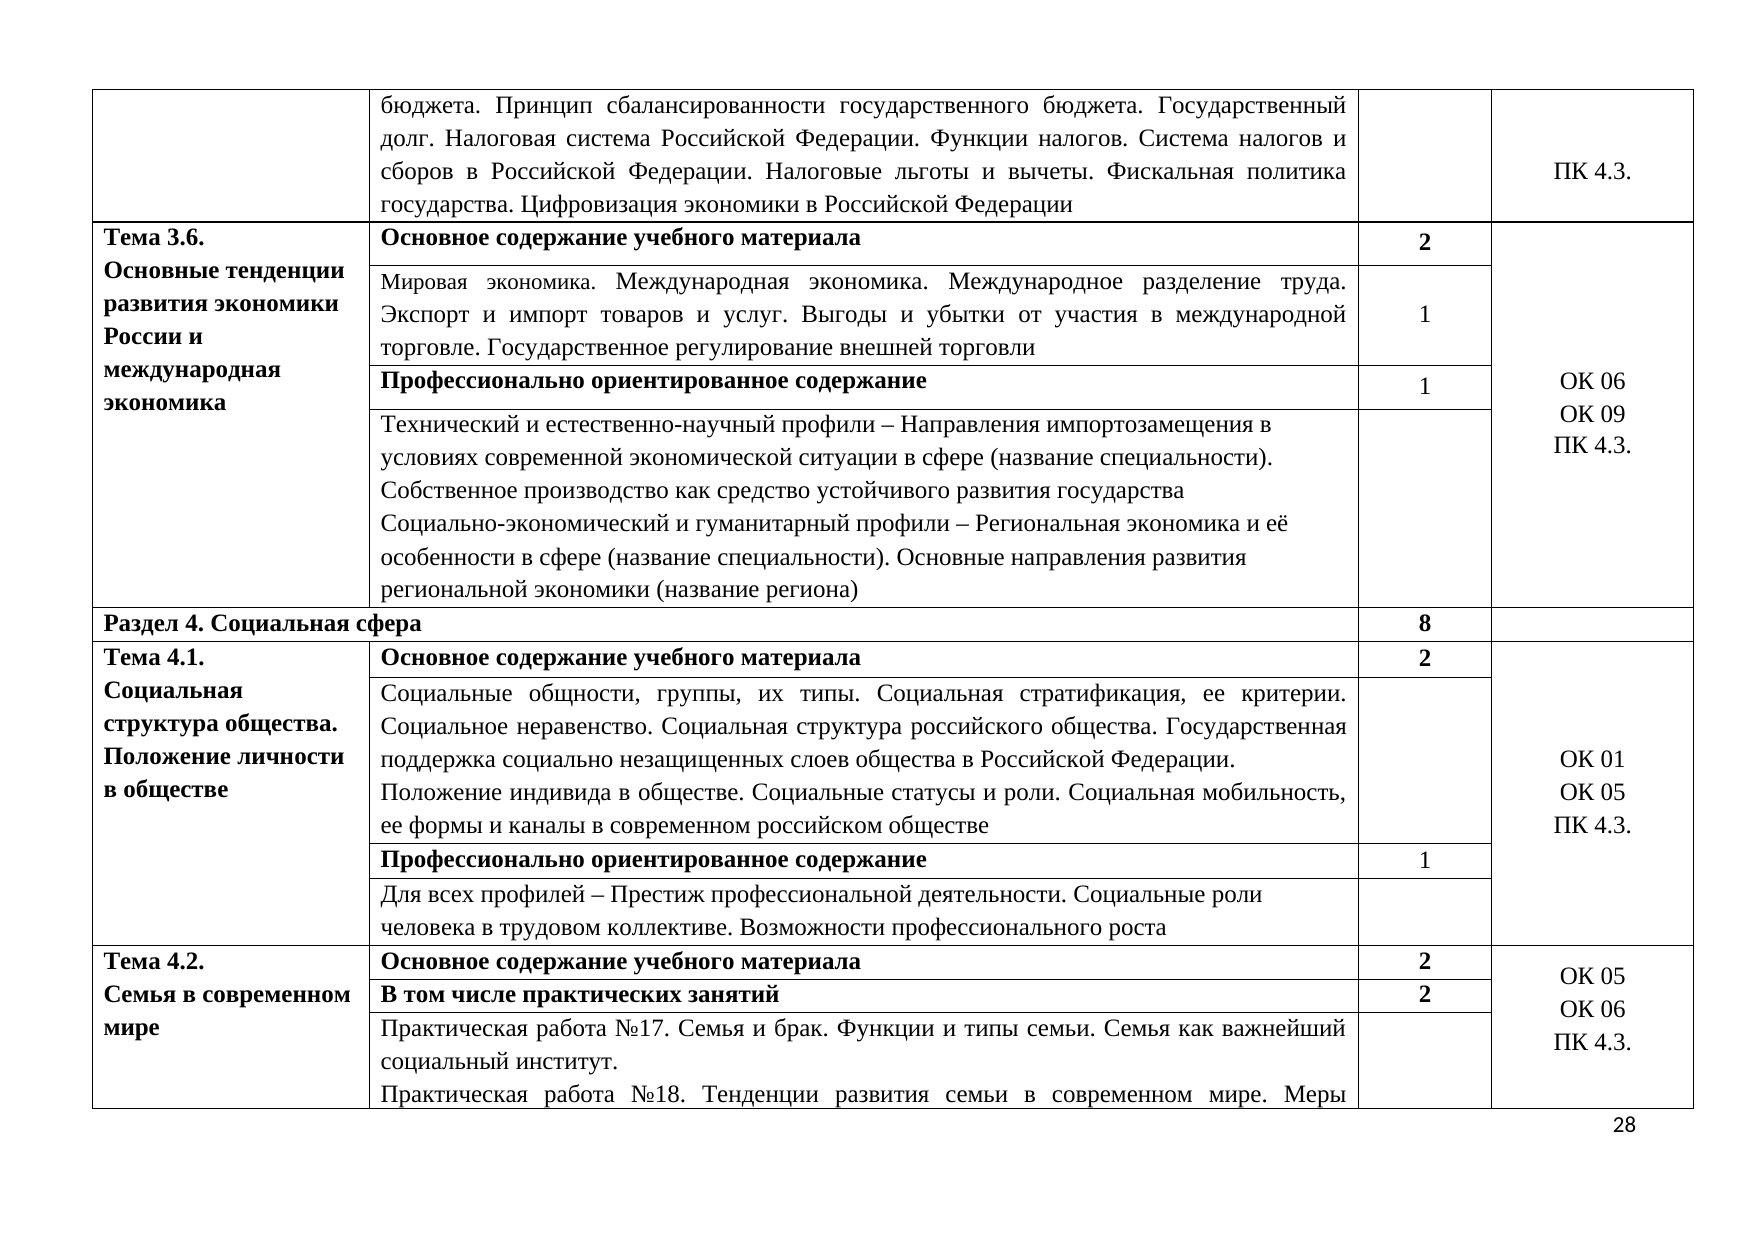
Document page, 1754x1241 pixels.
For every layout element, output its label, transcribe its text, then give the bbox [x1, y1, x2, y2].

table_cell Тема 4.1. Социальная структура общества. Положение личности в обществе [93, 642, 369, 945]
table_cell [1359, 90, 1491, 221]
table_cell 1 [1359, 366, 1491, 408]
table_cell Технический и естественно-научный профили – Направления импортозамещения в условиях современной экономической ситуации в сфере (название специальности). Собственное производство как средство устойчивого развития государства Социально-экономический и гуманитарный профили – Региональная экономика и её особенности в сфере (название специальности). Основные направления развития региональной экономики (название региона) [370, 410, 1358, 607]
table_cell 1 [1359, 266, 1491, 364]
table_cell Для всех профилей – Престиж профессиональной деятельности. Социальные роли человека в трудовом коллективе. Возможности профессионального роста [370, 879, 1358, 945]
table_cell 1 [1359, 844, 1491, 878]
table_cell [1359, 678, 1491, 843]
table_cell Основное содержание учебного материала [370, 946, 1358, 978]
table_cell ОК 05 ОК 06 ПК 4.3. [1492, 946, 1693, 1108]
table_cell Тема 3.6. Основные тенденции развития экономики России и международная экономика [93, 223, 369, 607]
table_cell Мировая экономика. Международная экономика. Международное разделение труда. Экспорт и импорт товаров и услуг. Выгоды и убытки от участия в международной торговле. Государственное регулирование внешней торговли [370, 266, 1358, 364]
table_cell [1359, 1013, 1491, 1108]
table_cell 2 [1359, 946, 1491, 978]
table_cell 2 [1359, 980, 1491, 1012]
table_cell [370, 90, 1358, 221]
table_cell 8 [1359, 608, 1491, 641]
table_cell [370, 1013, 1358, 1108]
table_cell Профессионально ориентированное содержание [370, 844, 1358, 878]
table_cell Профессионально ориентированное содержание [370, 366, 1358, 408]
table_cell [1492, 608, 1693, 641]
table_cell [1359, 410, 1491, 607]
table_cell Основное содержание учебного материала [370, 223, 1358, 265]
table_cell ОК 06 ОК 09 ПК 4.3. [1492, 223, 1693, 607]
table_cell В том числе практических занятий [370, 980, 1358, 1012]
table_cell Основное содержание учебного материала [370, 642, 1358, 677]
table_cell 2 [1359, 642, 1491, 677]
table_cell 2 [1359, 223, 1491, 265]
table_cell Раздел 4. Социальная сфера [93, 608, 1358, 641]
table_cell ОК 01 ОК 05 ПК 4.3. [1492, 642, 1693, 945]
table_cell [1359, 879, 1491, 945]
table_cell Тема 4.2. Семья в современном мире [93, 946, 369, 1108]
table_cell Социальные общности, группы, их типы. Социальная стратификация, ее критерии. Социальное неравенство. Социальная структура российского общества. Государственная поддержка социально незащищенных слоев общества в Российской Федерации. Положение индивида в обществе. Социальные статусы и роли. Социальная мобильность, ее формы и каналы в современном российском обществе [370, 678, 1358, 843]
